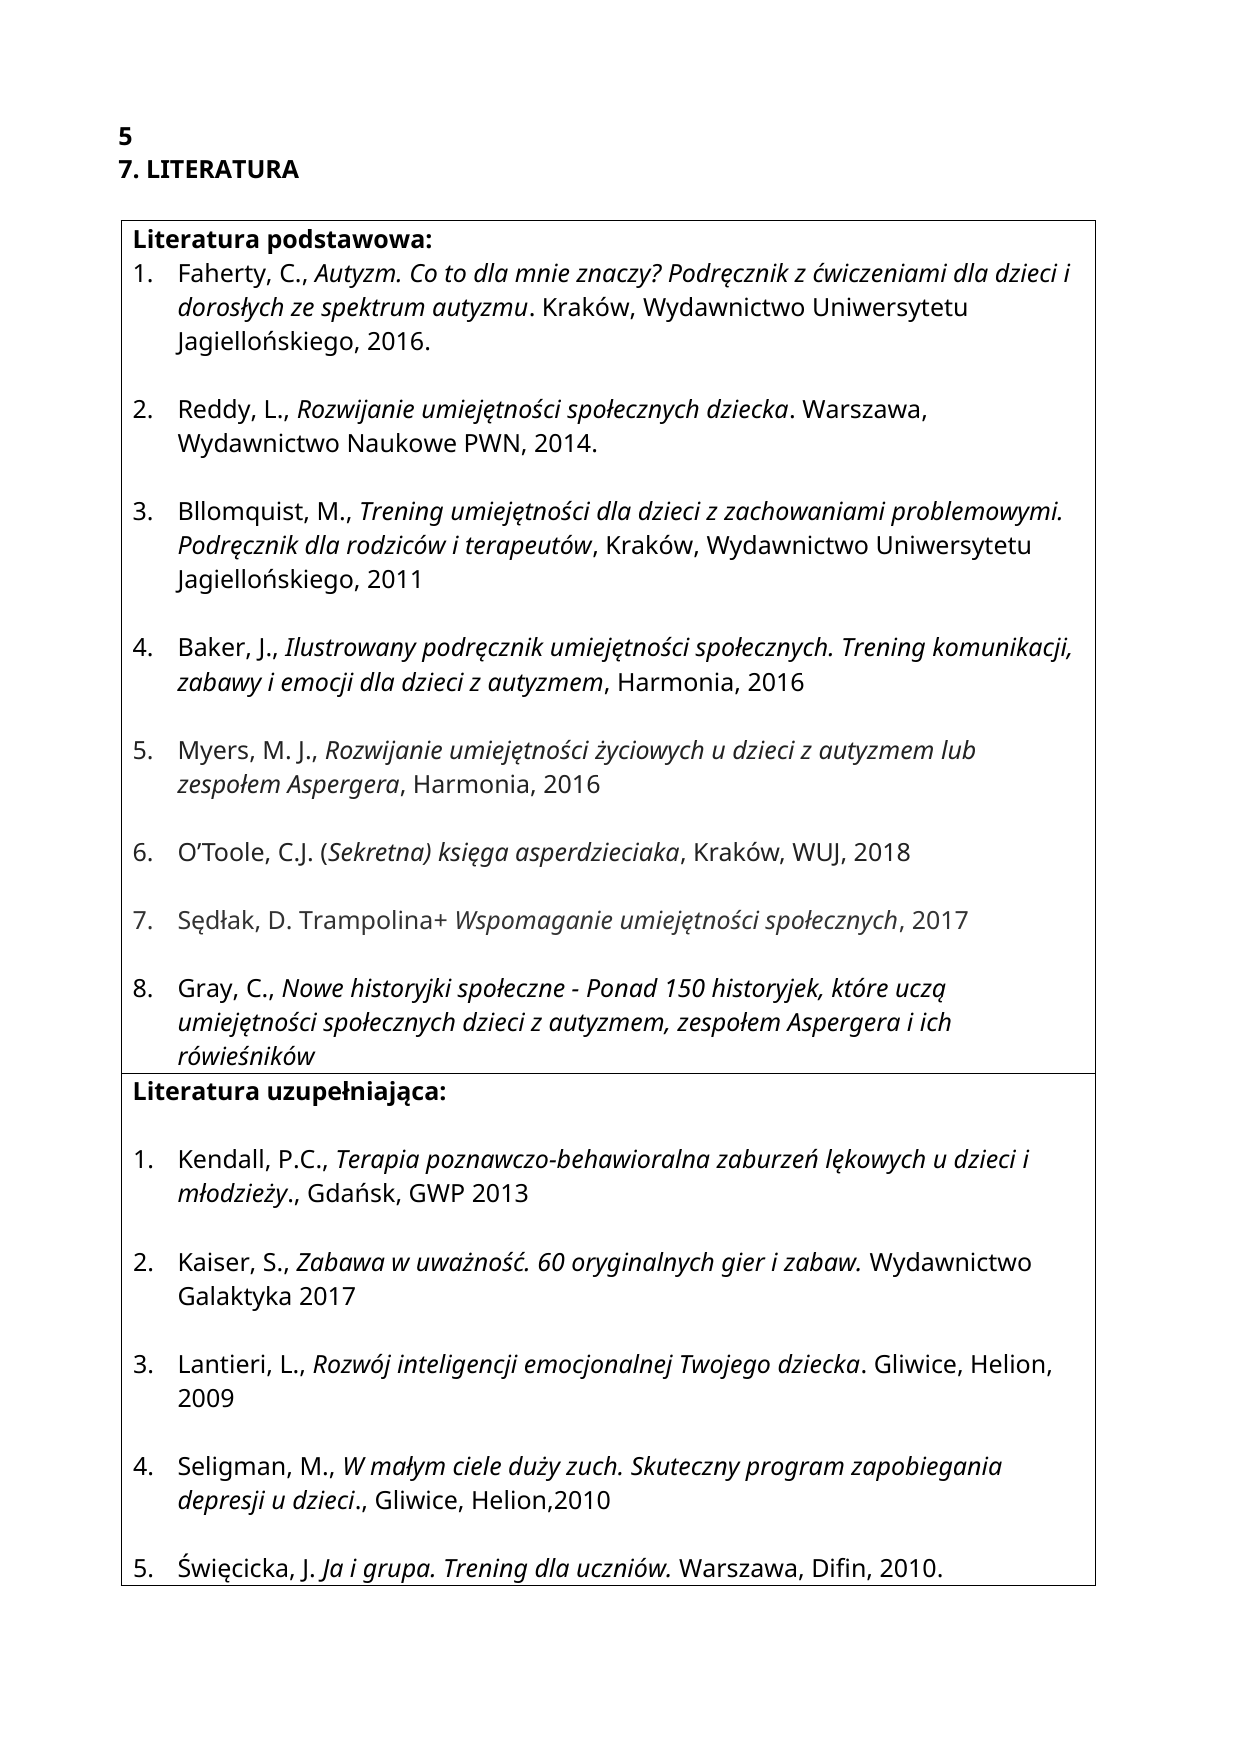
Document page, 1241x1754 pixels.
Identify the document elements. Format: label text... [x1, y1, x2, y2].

table_header Literatura podstawowa: Faherty, C., Autyzm. Co to dla mnie znaczy? Podręcznik z ćwiczeniami dla dzieci i dorosłych ze spektrum autyzmu. Kraków, Wydawnictwo Uniwersytetu Jagiellońskiego, 2016. Reddy, L., Rozwijanie umiejętności społecznych dziecka. Warszawa, Wydawnictwo Naukowe PWN, 2014. Bllomquist, M., Trening umiejętności dla dzieci z zachowaniami problemowymi. Podręcznik dla rodziców i terapeutów, Kraków, Wydawnictwo Uniwersytetu Jagiellońskiego, 2011 Baker, J., Ilustrowany podręcznik umiejętności społecznych. Trening komunikacji, zabawy i emocji dla dzieci z autyzmem, Harmonia, 2016 Myers, M. J., Rozwijanie umiejętności życiowych u dzieci z autyzmem lub zespołem Aspergera, Harmonia, 2016 O’Toole, C.J. (Sekretna) księga asperdzieciaka, Kraków, WUJ, 2018 Sędłak, D. Trampolina+ Wspomaganie umiejętności społecznych, 2017 Gray, C., Nowe historyjki społeczne - Ponad 150 historyjek, które uczą umiejętności społecznych dzieci z autyzmem, zespołem Aspergera i ich rówieśników [122, 221, 1095, 1073]
table_cell Literatura uzupełniająca: Kendall, P.C., Terapia poznawczo-behawioralna zaburzeń lękowych u dzieci i młodzieży., Gdańsk, GWP 2013 Kaiser, S., Zabawa w uważność. 60 oryginalnych gier i zabaw. Wydawnictwo Galaktyka 2017 Lantieri, L., Rozwój inteligencji emocjonalnej Twojego dziecka. Gliwice, Helion, 2009 Seligman, M., W małym ciele duży zuch. Skuteczny program zapobiegania depresji u dzieci., Gliwice, Helion,2010 Święcicka, J. Ja i grupa. Trening dla uczniów. Warszawa, Difin, 2010. [122, 1074, 1095, 1585]
text 7. LITERATURA [118, 152, 1122, 186]
text 5 [118, 118, 1122, 152]
